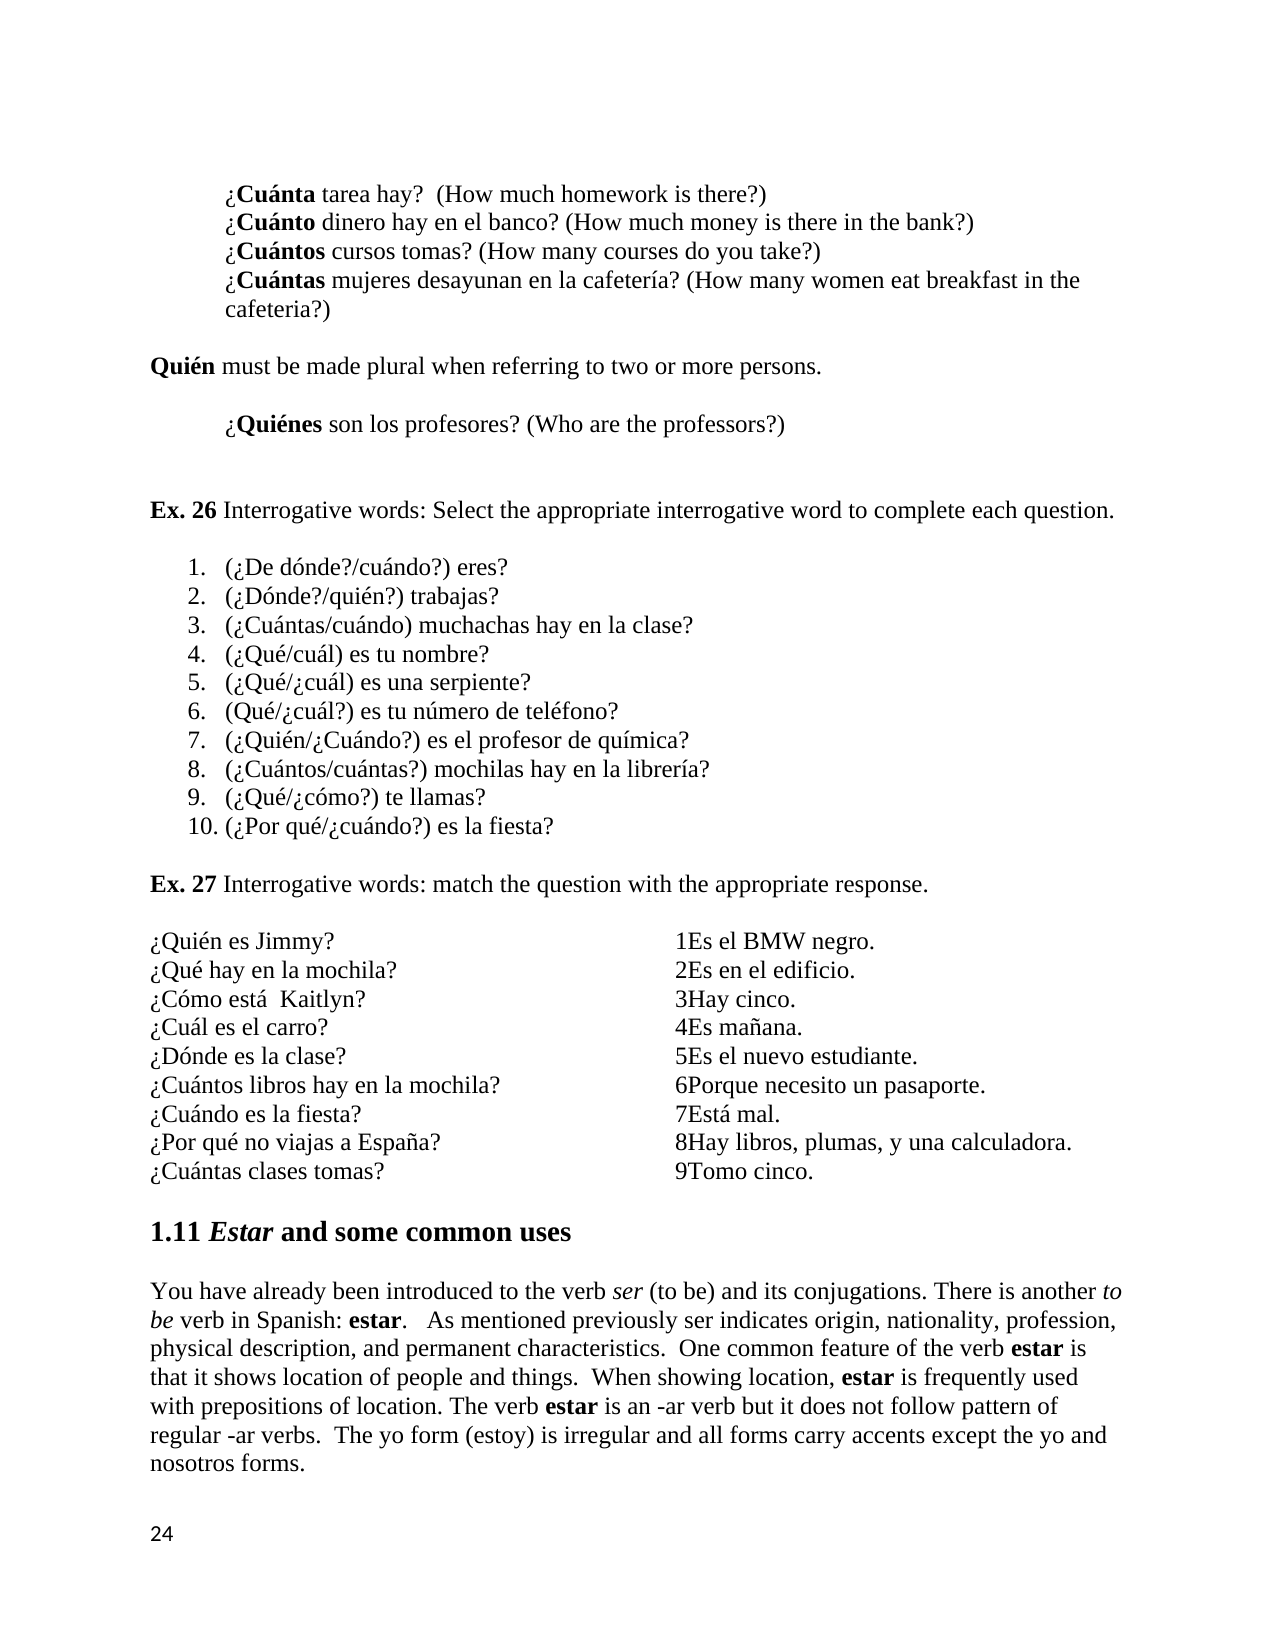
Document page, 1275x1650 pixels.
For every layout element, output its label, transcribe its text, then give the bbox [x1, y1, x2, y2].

text ¿Cuánta tarea hay? (How much homework is there?) [150, 179, 1125, 207]
list (¿Cuántas/cuándo) muchachas hay en la clase? [187, 610, 1125, 639]
text ¿Quién es Jimmy? 1Es el BMW negro. [150, 926, 1125, 955]
list (¿Dónde?/quién?) trabajas? [187, 581, 1125, 610]
list (Qué/¿cuál?) es tu número de teléfono? [187, 696, 1125, 725]
list (¿De dónde?/cuándo?) eres? [187, 552, 1125, 581]
text ¿Cómo está Kaitlyn? 3Hay cinco. [150, 984, 1125, 1012]
text ¿Cuál es el carro? 4Es mañana. [150, 1012, 1125, 1041]
text You have already been introduced to the verb ser (to be) and its conjugations. There is another to be verb in Spanish: estar. As mentioned previously ser indicates origin, nationality, profession, physical description, and permanent characteristics. One common feature of the verb estar is that it shows location of people and things. When showing location, estar is frequently used with prepositions of location. The verb estar is an -ar verb but it does not follow pattern of regular -ar verbs. The yo form (estoy) is irregular and all forms carry accents except the yo and nosotros forms. [150, 1276, 1125, 1477]
text Quién must be made plural when referring to two or more persons. [150, 351, 1125, 380]
text ¿Cuánto dinero hay en el banco? (How much money is there in the bank?) [150, 207, 1125, 236]
text Ex. 26 Interrogative words: Select the appropriate interrogative word to complete each question. [150, 495, 1125, 524]
text ¿Cuántas clases tomas? 9Tomo cinco. [150, 1156, 1125, 1185]
text ¿Cuántos libros hay en la mochila? 6Porque necesito un pasaporte. [150, 1070, 1125, 1099]
text ¿Quiénes son los profesores? (Who are the professors?) [150, 409, 1125, 437]
list (¿Cuántos/cuántas?) mochilas hay en la librería? [187, 754, 1125, 782]
list (¿Qué/¿cuál) es una serpiente? [187, 667, 1125, 696]
text 1.11 Estar and some common uses [150, 1214, 1125, 1247]
text ¿Cuándo es la fiesta? 7Está mal. [150, 1099, 1125, 1127]
text Ex. 27 Interrogative words: match the question with the appropriate response. [150, 869, 1125, 897]
list (¿Por qué/¿cuándo?) es la fiesta? [187, 811, 1125, 840]
list (¿Quién/¿Cuándo?) es el profesor de química? [187, 725, 1125, 754]
text ¿Qué hay en la mochila? 2Es en el edificio. [150, 955, 1125, 984]
text ¿Por qué no viajas a España? 8Hay libros, plumas, y una calculadora. [150, 1127, 1125, 1156]
text ¿Cuántas mujeres desayunan en la cafetería? (How many women eat breakfast in the cafeteria?) [225, 265, 1125, 322]
text ¿Cuántos cursos tomas? (How many courses do you take?) [150, 236, 1125, 265]
text ¿Dónde es la clase? 5Es el nuevo estudiante. [150, 1041, 1125, 1070]
list (¿Qué/¿cómo?) te llamas? [187, 782, 1125, 811]
list (¿Qué/cuál) es tu nombre? [187, 639, 1125, 667]
